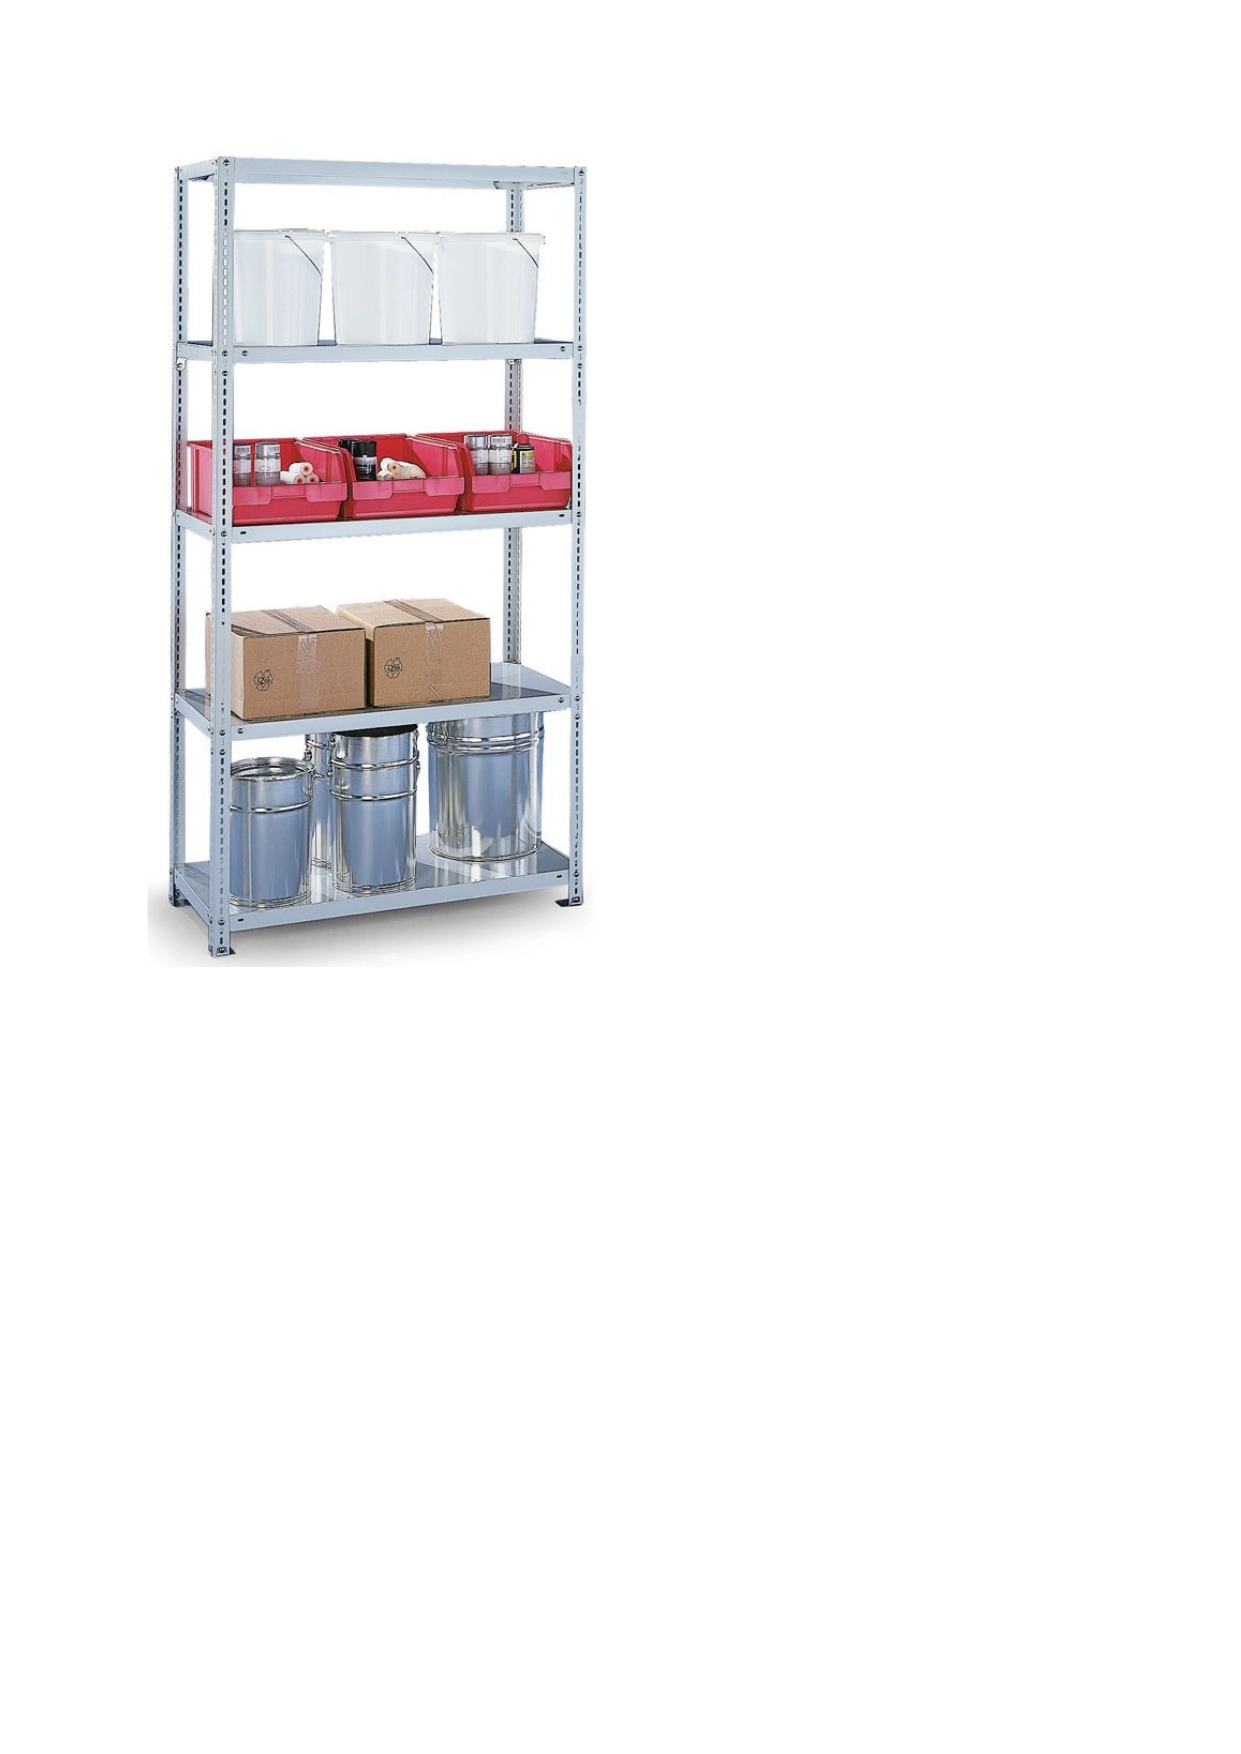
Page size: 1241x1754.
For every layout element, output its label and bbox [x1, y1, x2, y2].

picture [147, 147, 607, 967]
